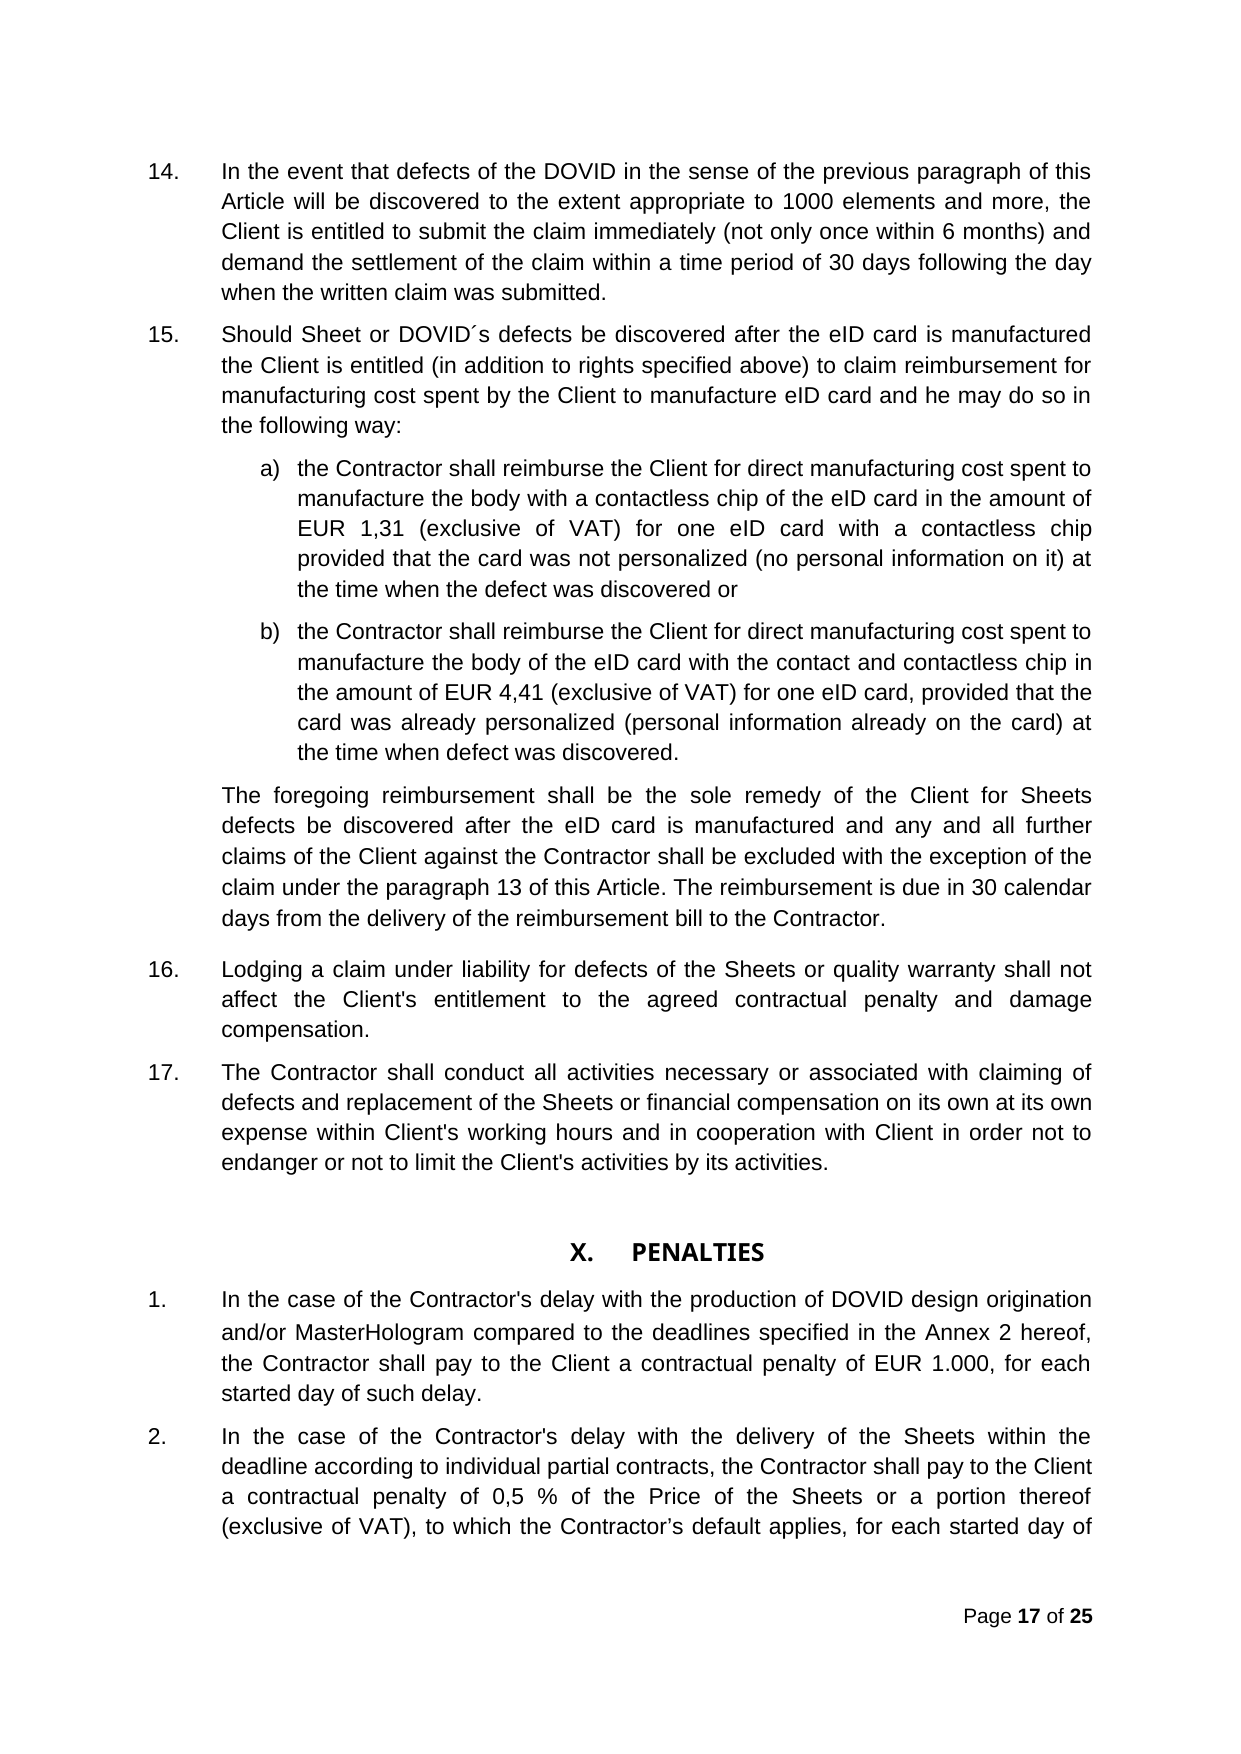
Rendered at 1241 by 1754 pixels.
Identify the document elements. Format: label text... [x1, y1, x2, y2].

list the Contractor shall reimburse the Client for direct manufacturing cost spent to manufacture the body of the eID card with the contact and contactless chip in the amount of EUR 4,41 (exclusive of VAT) for one eID card, provided that the card was already personalized (personal information already on the card) at the time when defect was discovered. [260, 618, 1093, 765]
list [148, 1423, 1093, 1539]
list Lodging a claim under liability for defects of the Sheets or quality warranty shall not affect the Client's entitlement to the agreed contractual penalty and damage compensation. [148, 956, 1093, 1042]
list The Contractor shall conduct all activities necessary or associated with claiming of defects and replacement of the Sheets or financial compensation on its own at its own expense within Client's working hours and in cooperation with Client in order not to endanger or not to limit the Client's activities by its activities. [148, 1059, 1093, 1176]
text The foregoing reimbursement shall be the sole remedy of the Client for Sheets defects be discovered after the eID card is manufactured and any and all further claims of the Client against the Contractor shall be excluded with the exception of the claim under the paragraph 13 of this Article. The reimbursement is due in 30 calendar days from the delivery of the reimbursement bill to the Contractor. [221, 782, 1093, 931]
list In the event that defects of the DOVID in the sense of the previous paragraph of this Article will be discovered to the extent appropriate to 1000 elements and more, the Client is entitled to submit the claim immediately (not only once within 6 months) and demand the settlement of the claim within a time period of 30 days following the day when the written claim was submitted. [148, 158, 1093, 305]
list PENALTIES [266, 1235, 1093, 1269]
list In the case of the Contractor's delay with the production of DOVID design origination and/or MasterHologram compared to the deadlines specified in the Annex 2 hereof, the Contractor shall pay to the Client a contractual penalty of EUR 1.000, for each started day of such delay. [148, 1286, 1093, 1406]
list the Contractor shall reimburse the Client for direct manufacturing cost spent to manufacture the body with a contactless chip of the eID card in the amount of EUR 1,31 (exclusive of VAT) for one eID card with a contactless chip provided that the card was not personalized (no personal information on it) at the time when the defect was discovered or [260, 455, 1093, 602]
list Should Sheet or DOVID´s defects be discovered after the eID card is manufactured the Client is entitled (in addition to rights specified above) to claim reimbursement for manufacturing cost spent by the Client to manufacture eID card and he may do so in the following way: [148, 321, 1093, 438]
